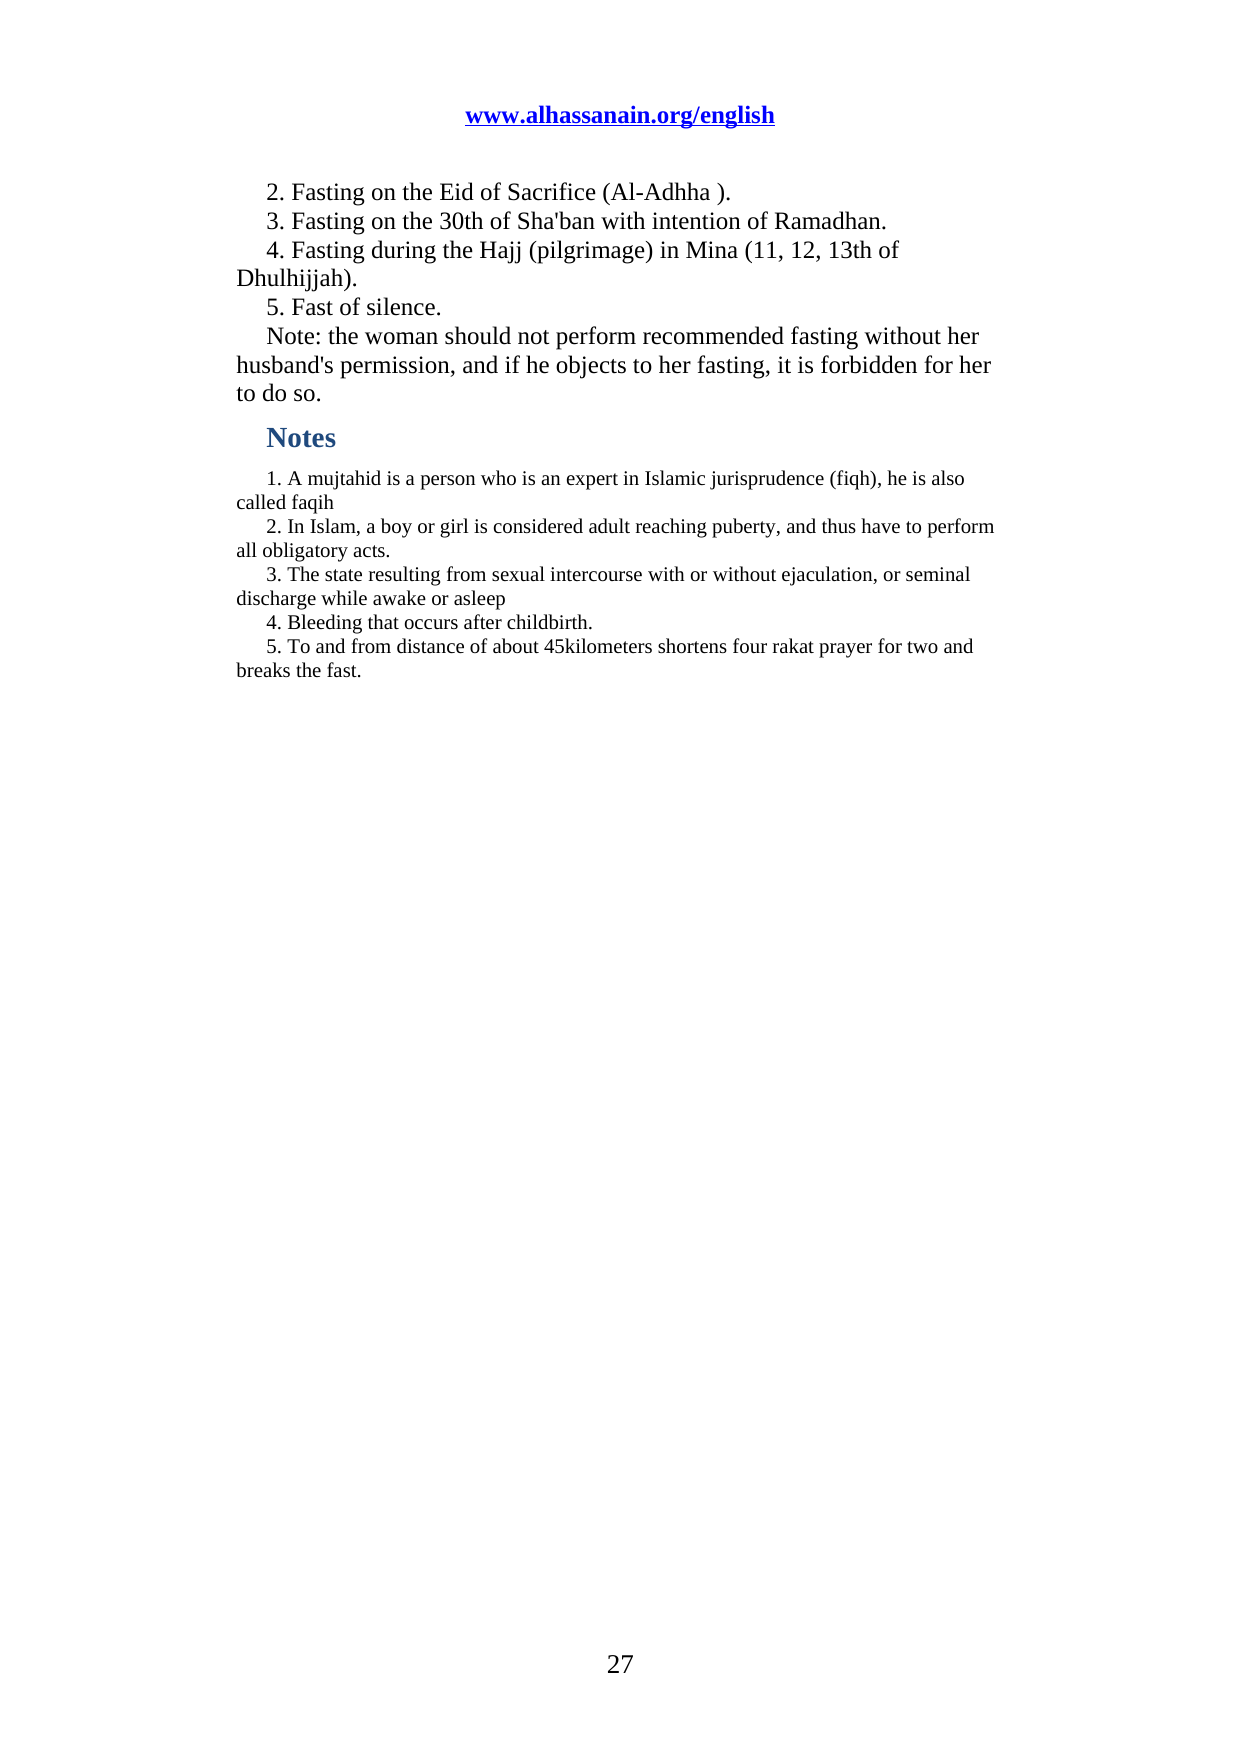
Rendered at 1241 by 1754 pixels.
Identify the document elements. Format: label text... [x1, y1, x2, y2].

text 4. Fasting during the Hajj (pilgrimage) in Mina (11, 12, 13th of Dhulhijjah). [236, 235, 1004, 292]
text 1. A mujtahid is a person who is an expert in Islamic jurisprudence (fiqh), he is also called faqih [236, 466, 1004, 514]
text 5. Fast of silence. [236, 292, 1004, 321]
text 4. Bleeding that occurs after childbirth. [236, 610, 1004, 634]
text 2. In Islam, a boy or girl is considered adult reaching puberty, and thus have to perform all obligatory acts. [236, 514, 1004, 562]
text 3. Fasting on the 30th of Sha'ban with intention of Ramadhan. [236, 206, 1004, 235]
text Note: the woman should not perform recommended fasting without her husband's permission, and if he objects to her fasting, it is forbidden for her to do so. [236, 321, 1004, 407]
subtitle Notes [236, 420, 1004, 453]
text 3. The state resulting from sexual intercourse with or without ejaculation, or seminal discharge while awake or asleep [236, 562, 1004, 610]
text 5. To and from distance of about 45kilometers shortens four rakat prayer for two and breaks the fast. [236, 634, 1004, 682]
text 2. Fasting on the Eid of Sacrifice (Al-Adhha ). [236, 177, 1004, 206]
